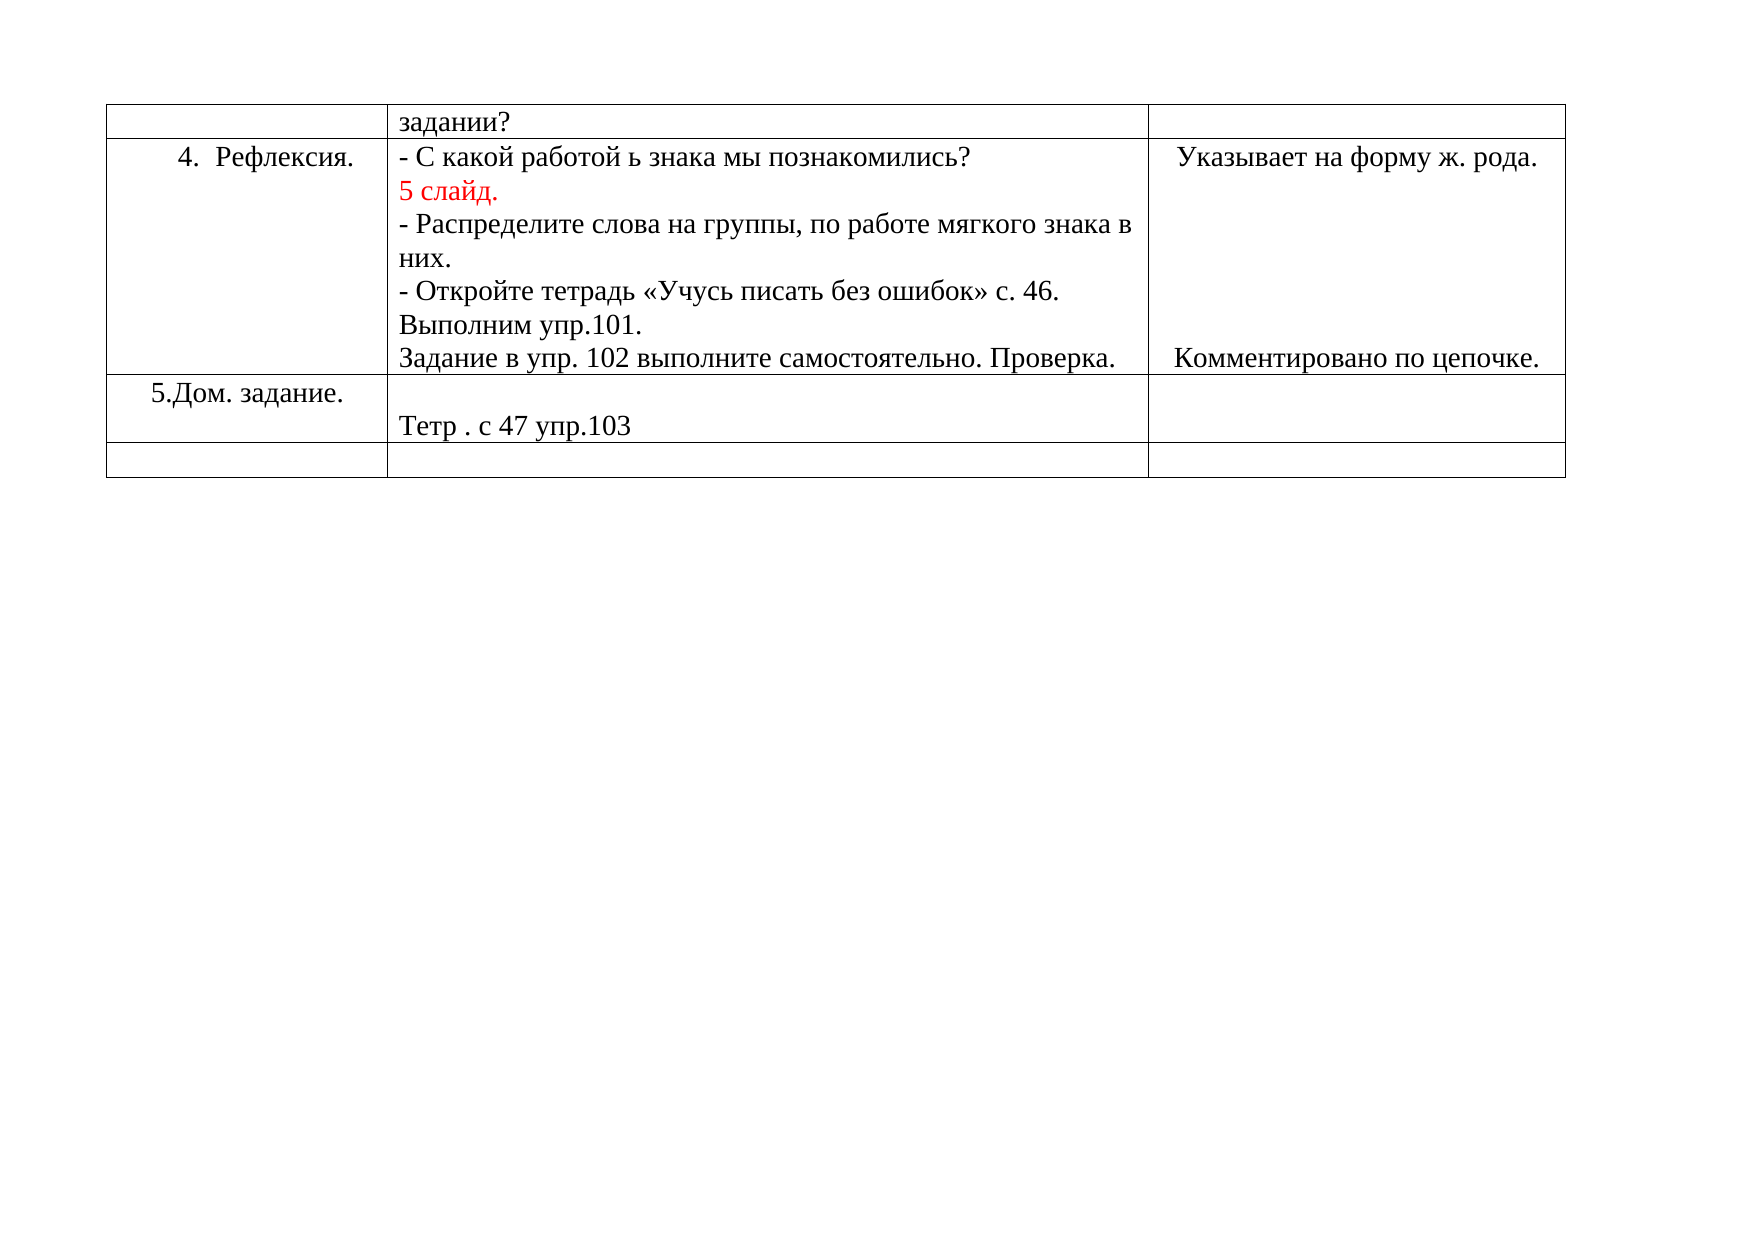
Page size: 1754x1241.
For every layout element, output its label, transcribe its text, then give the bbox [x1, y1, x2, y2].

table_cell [388, 105, 1148, 138]
table_cell [1149, 443, 1565, 477]
table_cell [1149, 105, 1565, 138]
table_cell - С какой работой ь знака мы познакомились? 5 слайд. - Распределите слова на группы, по работе мягкого знака в них. - Откройте тетрадь «Учусь писать без ошибок» с. 46. Выполним упр.101. Задание в упр. 102 выполните самостоятельно. Проверка. [388, 139, 1148, 374]
table_cell [1149, 375, 1565, 442]
table_cell Указывает на форму ж. рода. Комментировано по цепочке. [1149, 139, 1565, 374]
table_cell 5.Дом. задание. [107, 375, 387, 442]
table_cell Рефлексия. [107, 139, 387, 374]
table_cell Тетр . с 47 упр.103 [388, 375, 1148, 442]
table_cell [107, 443, 387, 477]
table_cell [388, 443, 1148, 477]
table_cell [107, 105, 387, 138]
